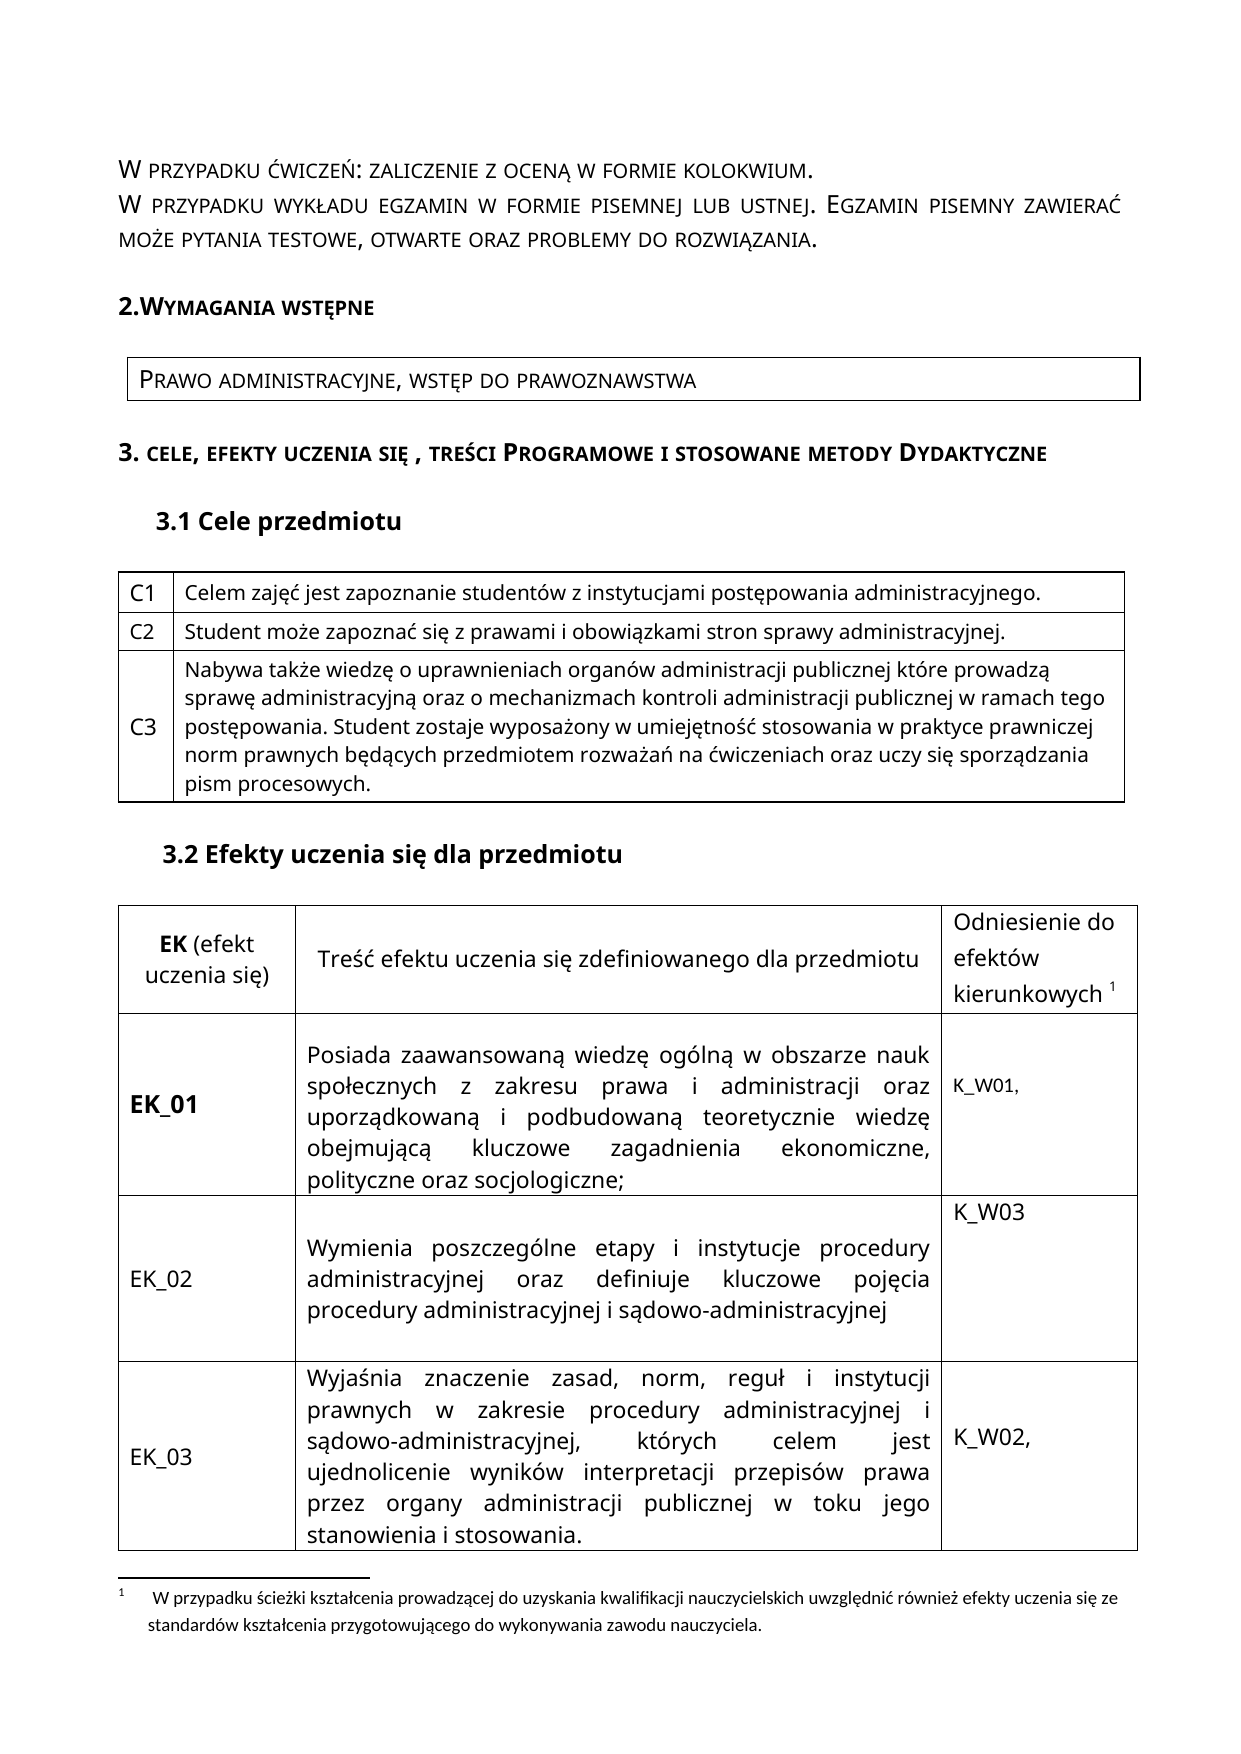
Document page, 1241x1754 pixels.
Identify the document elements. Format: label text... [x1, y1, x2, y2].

text W przypadku ćwiczeń: zaliczenie z oceną w formie kolokwium. [118, 152, 1122, 186]
table_header Treść efektu uczenia się zdefiniowanego dla przedmiotu [296, 906, 941, 1013]
table_header C1 [119, 573, 173, 612]
table_cell Posiada zaawansowaną wiedzę ogólną w obszarze nauk społecznych z zakresu prawa i administracji oraz uporządkowaną i podbudowaną teoretycznie wiedzę obejmującą kluczowe zagadnienia ekonomiczne, polityczne oraz socjologiczne; [296, 1014, 941, 1195]
table_cell Nabywa także wiedzę o uprawnieniach organów administracji publicznej które prowadzą sprawę administracyjną oraz o mechanizmach kontroli administracji publicznej w ramach tego postępowania. Student zostaje wyposażony w umiejętność stosowania w praktyce prawniczej norm prawnych będących przedmiotem rozważań na ćwiczeniach oraz uczy się sporządzania pism procesowych. [174, 651, 1124, 801]
text 2.Wymagania wstępne [118, 288, 1122, 322]
table_header EK (efekt uczenia się) [119, 906, 295, 1013]
table_header Celem zajęć jest zapoznanie studentów z instytucjami postępowania administracyjnego. [174, 573, 1124, 612]
text 3.2 Efekty uczenia się dla przedmiotu [162, 836, 1122, 871]
table_cell EK_03 [119, 1362, 295, 1550]
table_cell Student może zapoznać się z prawami i obowiązkami stron sprawy administracyjnej. [174, 613, 1124, 650]
text W przypadku wykładu egzamin w formie pisemnej lub ustnej. Egzamin pisemny zawierać może pytania testowe, otwarte oraz problemy do rozwiązania. [118, 186, 1122, 254]
text 3.1 Cele przedmiotu [156, 503, 1122, 537]
table_header Prawo administracyjne, wstęp do prawoznawstwa [128, 358, 1139, 400]
table_cell K_W03 [942, 1196, 1137, 1361]
table_cell Wyjaśnia znaczenie zasad, norm, reguł i instytucji prawnych w zakresie procedury administracyjnej i sądowo-administracyjnej, których celem jest ujednolicenie wyników interpretacji przepisów prawa przez organy administracji publicznej w toku jego stanowienia i stosowania. [296, 1362, 941, 1550]
text 3. cele, efekty uczenia się , treści Programowe i stosowane metody Dydaktyczne [118, 435, 1122, 469]
table_cell Wymienia poszczególne etapy i instytucje procedury administracyjnej oraz definiuje kluczowe pojęcia procedury administracyjnej i sądowo-administracyjnej [296, 1196, 941, 1361]
table_cell K_W01, [942, 1014, 1137, 1195]
table_header Odniesienie do efektów kierunkowych [942, 906, 1137, 1013]
table_cell EK_01 [119, 1014, 295, 1195]
table_cell C2 [119, 613, 173, 650]
table_cell C3 [119, 651, 173, 801]
table_cell K_W02, [942, 1362, 1137, 1550]
table_cell EK_02 [119, 1196, 295, 1361]
